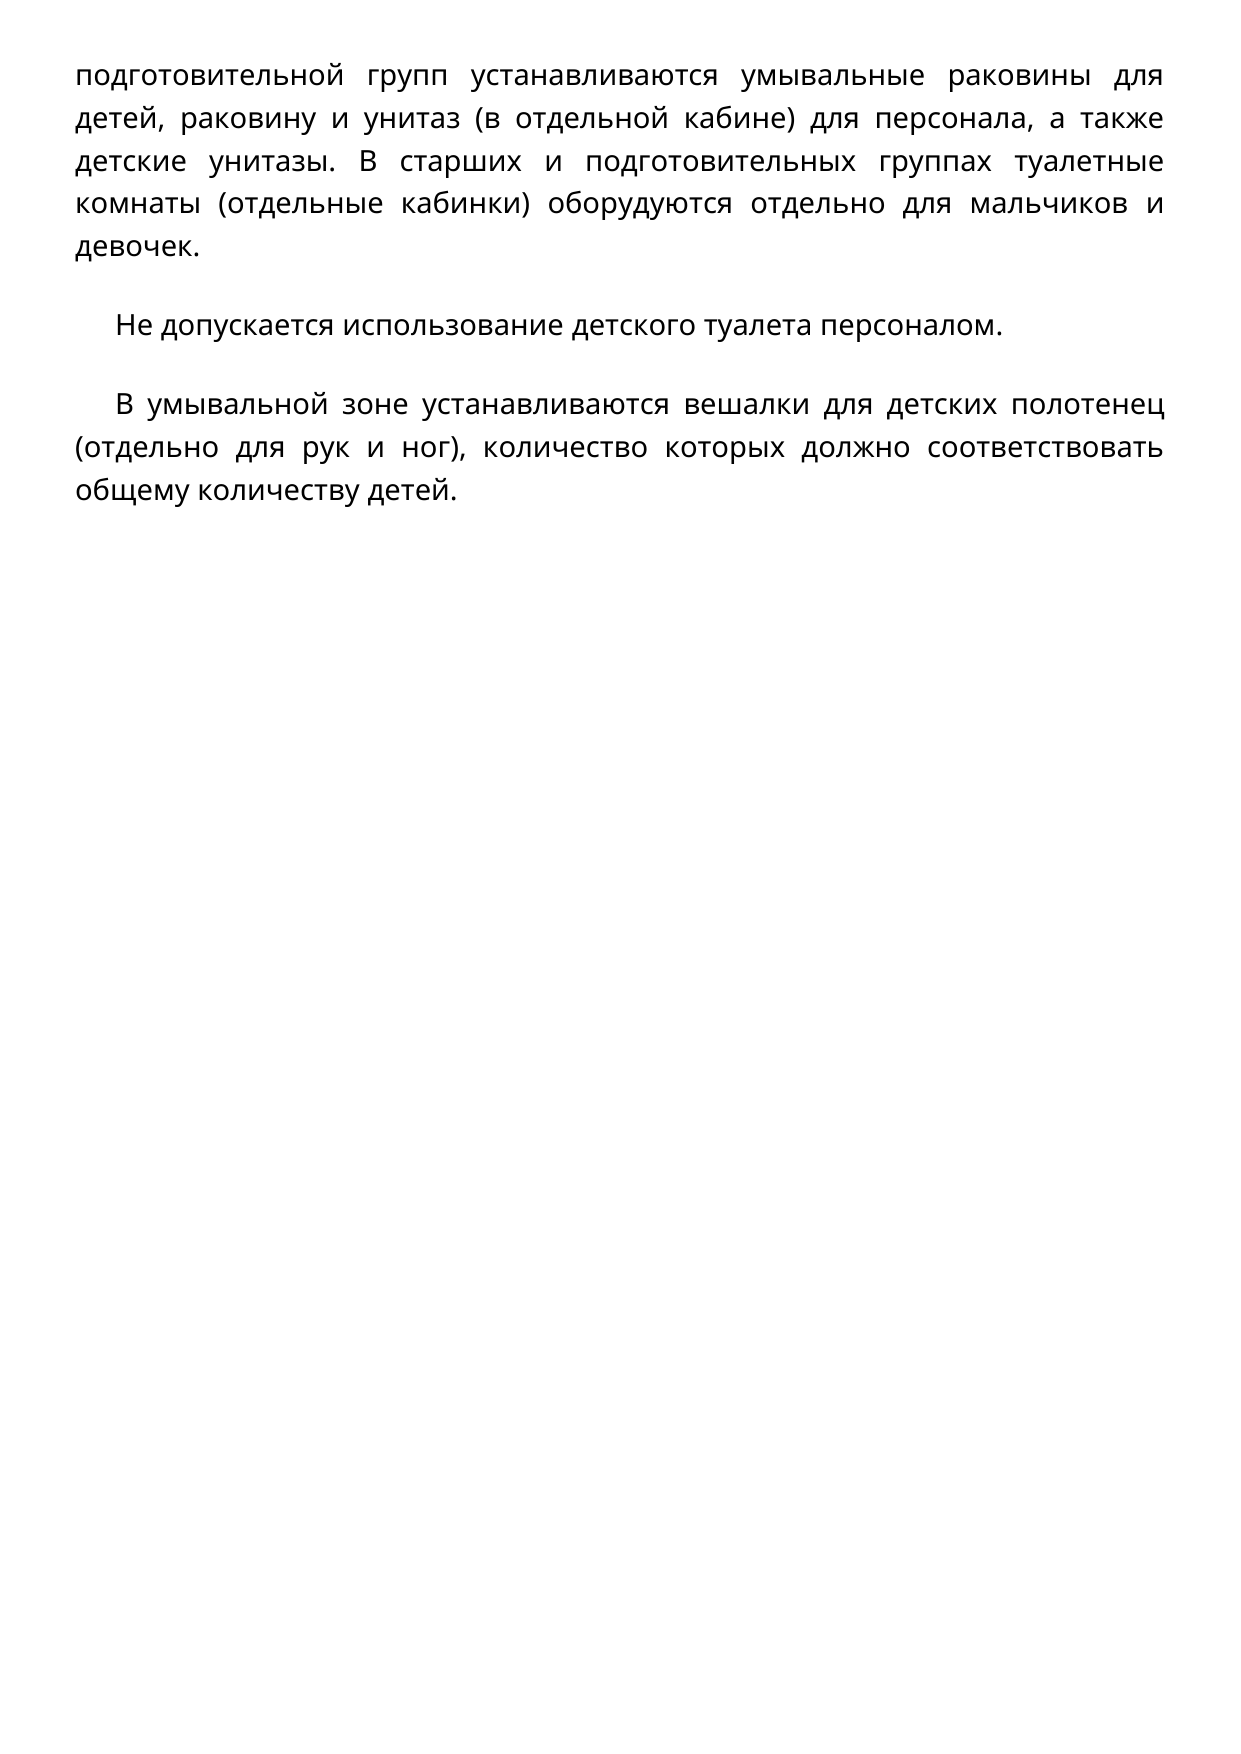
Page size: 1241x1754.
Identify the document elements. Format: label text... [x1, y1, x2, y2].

text В умывальной зоне устанавливаются вешалки для детских полотенец (отдельно для рук и ног), количество которых должно соответствовать общему количеству детей. [75, 383, 1165, 509]
text Не допускается использование детского туалета персоналом. [115, 304, 1178, 344]
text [75, 54, 1165, 265]
